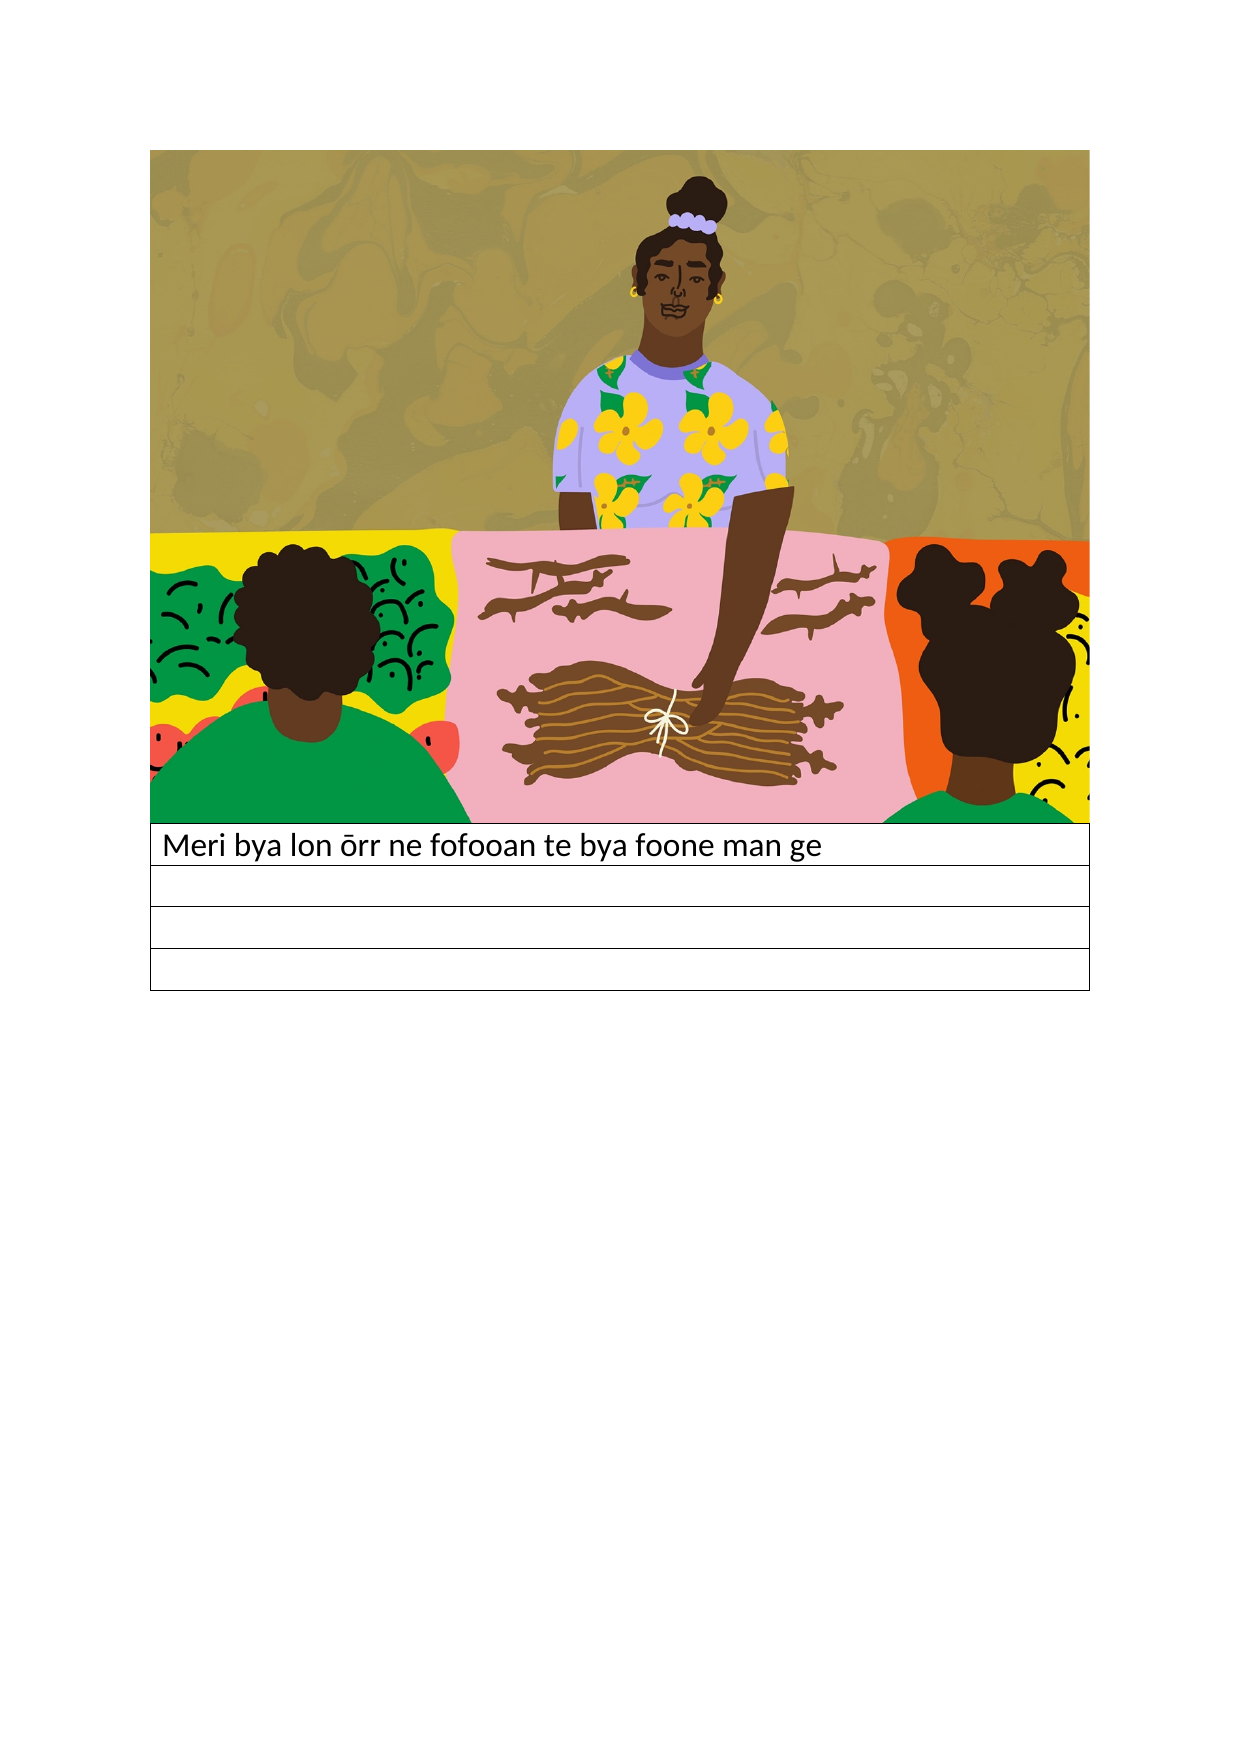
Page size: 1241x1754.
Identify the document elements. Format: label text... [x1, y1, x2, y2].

table_cell [151, 907, 1089, 948]
table_header Meri bya lon ōrr ne fofooan te bya foone man ge [151, 824, 1089, 864]
table_cell [151, 866, 1089, 906]
table_cell [151, 949, 1089, 990]
picture [150, 150, 1090, 823]
